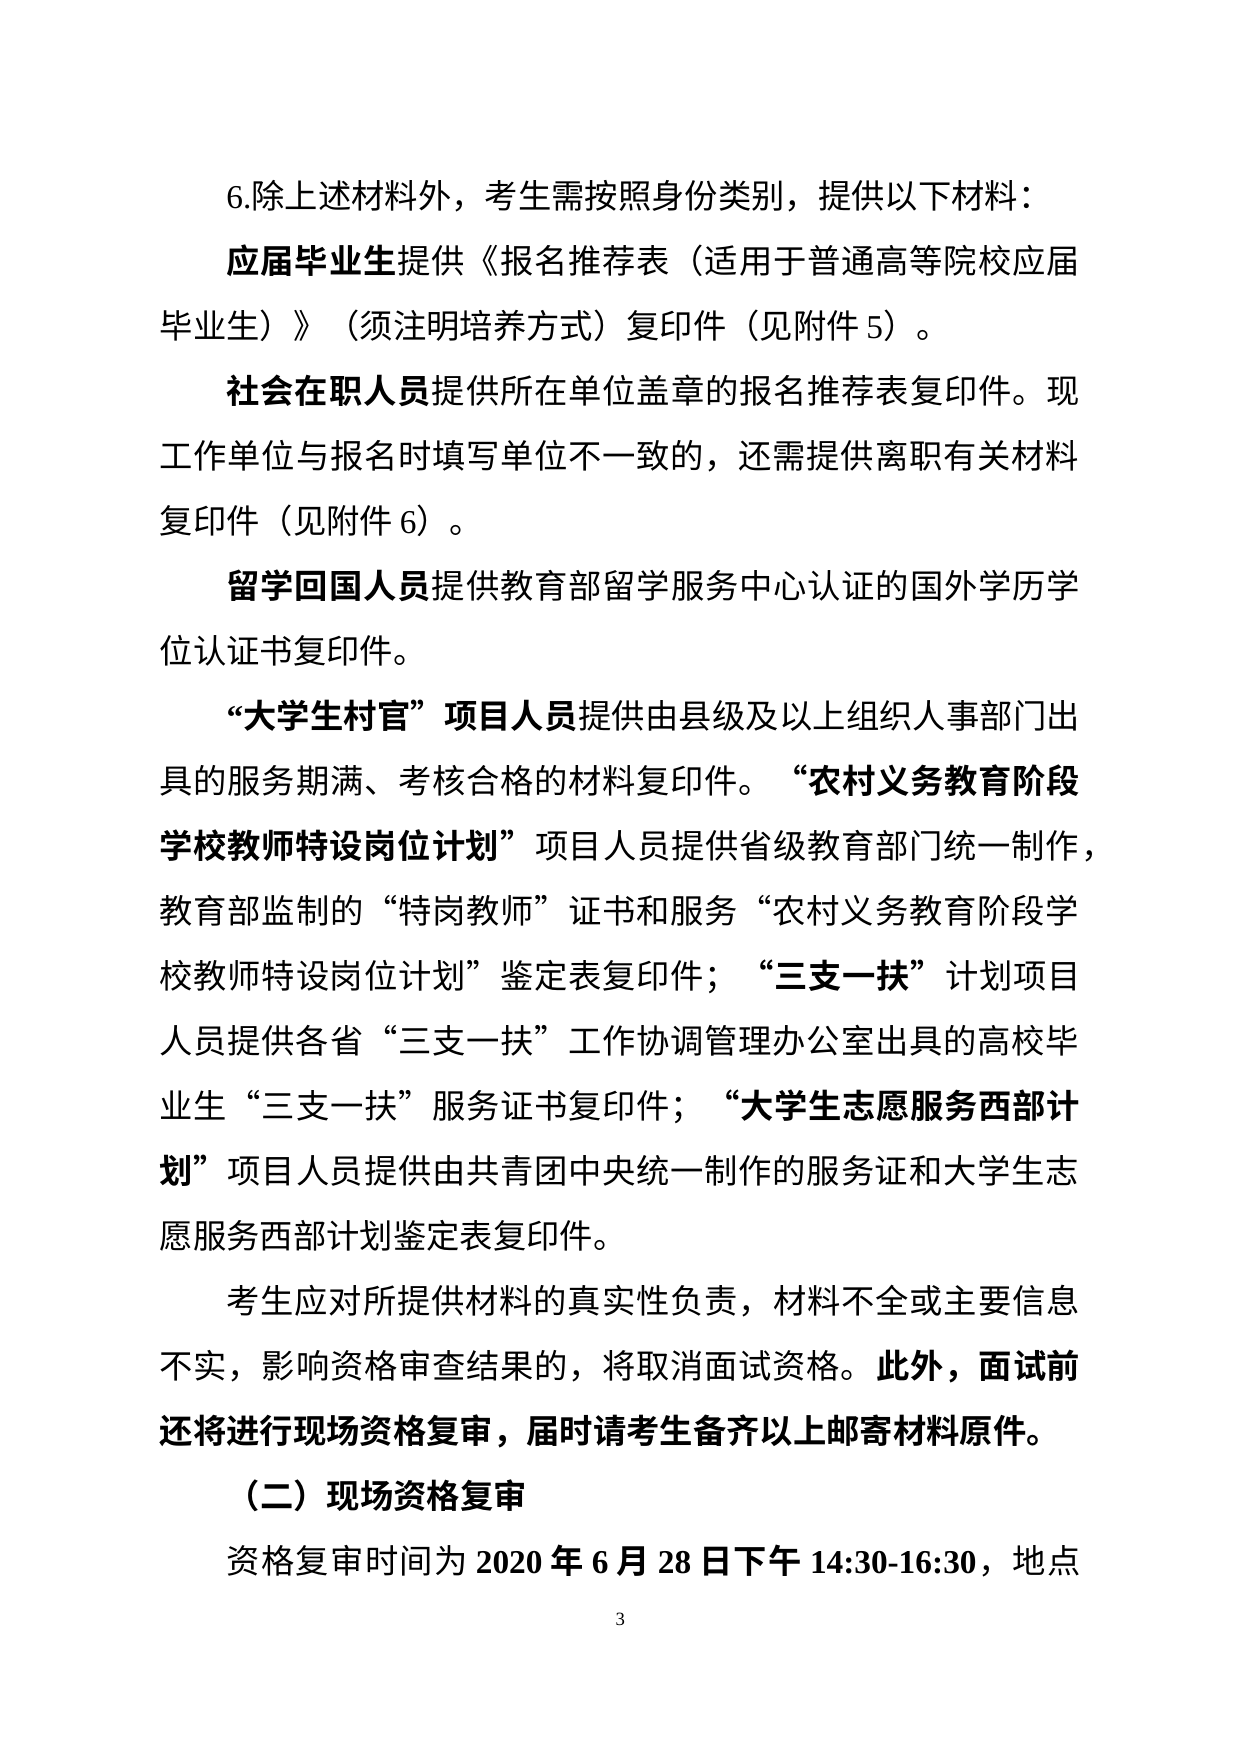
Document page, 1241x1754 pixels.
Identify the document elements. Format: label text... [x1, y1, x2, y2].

text “大学生村官”项目人员提供由县级及以上组织人事部门出具的服务期满、考核合格的材料复印件。“农村义务教育阶段学校教师特设岗位计划”项目人员提供省级教育部门统一制作，教育部监制的“特岗教师”证书和服务“农村义务教育阶段学校教师特设岗位计划”鉴定表复印件；“三支一扶”计划项目人员提供各省“三支一扶”工作协调管理办公室出具的高校毕业生“三支一扶”服务证书复印件；“大学生志愿服务西部计划”项目人员提供由共青团中央统一制作的服务证和大学生志愿服务西部计划鉴定表复印件。 [159, 682, 1081, 1267]
text 社会在职人员提供所在单位盖章的报名推荐表复印件。现工作单位与报名时填写单位不一致的，还需提供离职有关材料复印件（见附件6）。 [159, 357, 1081, 552]
text （二）现场资格复审 [159, 1462, 1081, 1527]
text 应届毕业生提供《报名推荐表（适用于普通高等院校应届毕业生）》（须注明培养方式）复印件（见附件5）。 [159, 227, 1081, 357]
text 考生应对所提供材料的真实性负责，材料不全或主要信息不实，影响资格审查结果的，将取消面试资格。此外，面试前还将进行现场资格复审，届时请考生备齐以上邮寄材料原件。 [159, 1267, 1081, 1462]
text 留学回国人员提供教育部留学服务中心认证的国外学历学位认证书复印件。 [159, 552, 1081, 682]
text 6.除上述材料外，考生需按照身份类别，提供以下材料： [159, 162, 1081, 227]
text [159, 1527, 1081, 1592]
